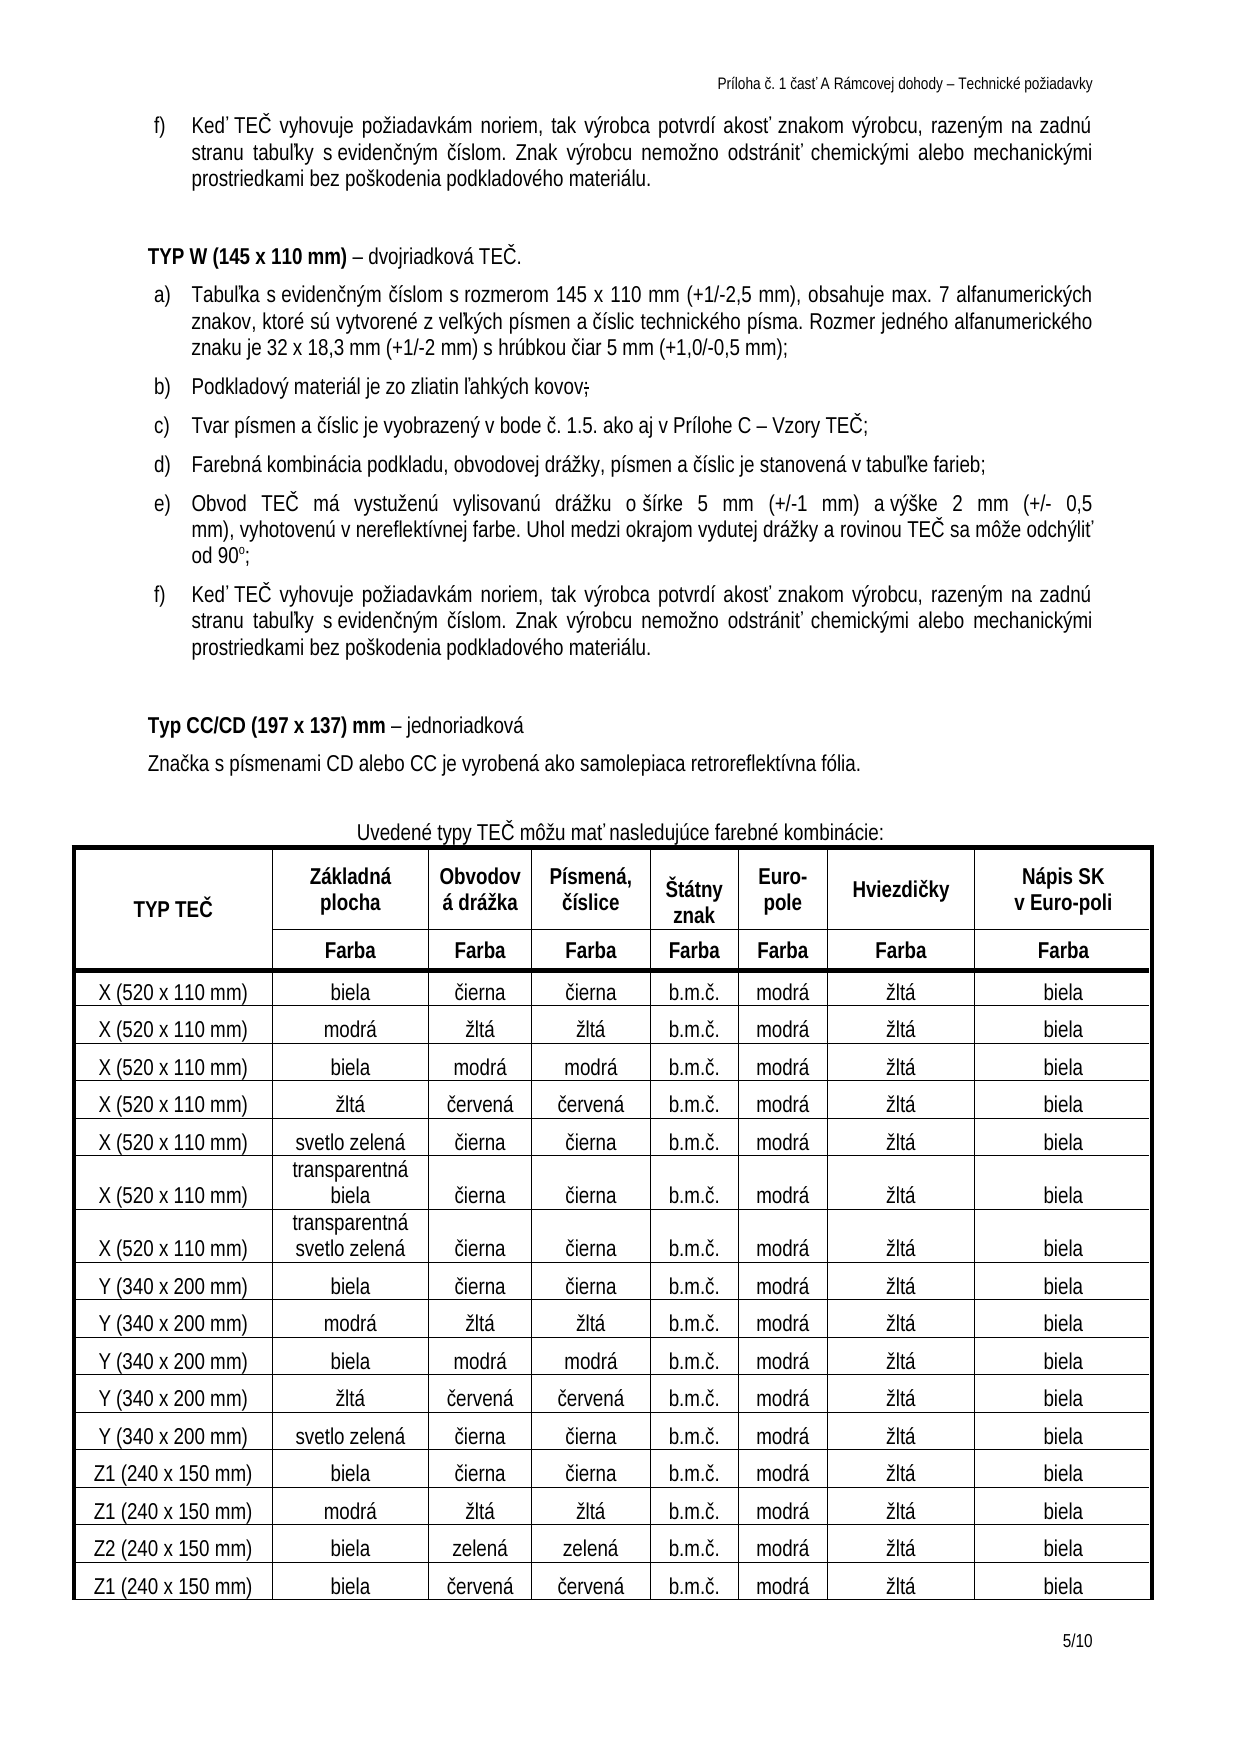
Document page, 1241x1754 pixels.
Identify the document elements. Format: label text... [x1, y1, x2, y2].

table_cell b.m.č. [651, 1375, 738, 1412]
table_cell modrá [739, 1525, 827, 1562]
table_cell b.m.č. [651, 973, 738, 1005]
table_cell žltá [828, 1081, 974, 1118]
table_cell žltá [828, 1375, 974, 1412]
table_cell modrá [532, 1044, 650, 1080]
table_cell modrá [739, 1413, 827, 1449]
table_cell modrá [739, 1375, 827, 1412]
list Tvar písmen a číslic je vyobrazený v bode č. 1.5. ako aj v Prílohe C – Vzory TEČ; [154, 412, 1092, 438]
table_cell modrá [739, 1563, 827, 1599]
table_cell žltá [828, 1006, 974, 1043]
list Keď TEČ vyhovuje požiadavkám noriem, tak výrobca potvrdí akosť znakom výrobcu, razeným na zadnú stranu tabuľky s evidenčným číslom. Znak výrobcu nemožno odstrániť chemickými alebo mechanickými prostriedkami bez poškodenia podkladového materiálu. [154, 112, 1093, 191]
table_cell žltá [273, 1081, 428, 1118]
table_cell modrá [739, 1081, 827, 1118]
table_header TYP TEČ [76, 850, 272, 968]
table_cell čierna [429, 1156, 531, 1208]
table_cell biela [975, 1337, 1150, 1374]
table_cell žltá [828, 1156, 974, 1208]
text Uvedené typy TEČ môžu mať nasledujúce farebné kombinácie: [148, 818, 1092, 845]
table_cell modrá [739, 1488, 827, 1524]
table_cell červená [532, 1081, 650, 1118]
table_cell Farba [975, 929, 1150, 968]
text Typ CC/CD (197 x 137) mm – jednoriadková [148, 712, 1092, 738]
table_cell biela [273, 973, 428, 1005]
table_cell biela [273, 1525, 428, 1562]
table_cell modrá [739, 1006, 827, 1043]
table_cell modrá [429, 1044, 531, 1080]
list Keď TEČ vyhovuje požiadavkám noriem, tak výrobca potvrdí akosť znakom výrobcu, razeným na zadnú stranu tabuľky s evidenčným číslom. Znak výrobcu nemožno odstrániť chemickými alebo mechanickými prostriedkami bez poškodenia podkladového materiálu. [154, 581, 1093, 660]
table_cell žltá [532, 1488, 650, 1524]
table_cell b.m.č. [651, 1300, 738, 1337]
table_cell biela [975, 1524, 1150, 1562]
table_cell biela [975, 1299, 1150, 1337]
table_cell čierna [429, 1119, 531, 1155]
table_cell čierna [429, 1450, 531, 1487]
table_cell biela [975, 1562, 1150, 1599]
table_cell žltá [429, 1488, 531, 1524]
table_cell biela [273, 1563, 428, 1599]
table_cell biela [975, 1209, 1150, 1262]
table_cell čierna [532, 1413, 650, 1449]
table_cell modrá [739, 1210, 827, 1262]
table_cell b.m.č. [651, 1525, 738, 1562]
table_cell Y (340 x 200 mm) [76, 1263, 272, 1299]
table_cell b.m.č. [651, 1413, 738, 1449]
table_cell biela [975, 1118, 1150, 1155]
table_cell červená [532, 1563, 650, 1599]
table_cell čierna [532, 1263, 650, 1299]
list Farebná kombinácia podkladu, obvodovej drážky, písmen a číslic je stanovená v tabuľke farieb; [154, 451, 1092, 477]
table_cell b.m.č. [651, 1563, 738, 1599]
table_cell zelená [429, 1525, 531, 1562]
table_cell žltá [828, 1210, 974, 1262]
table_cell čierna [532, 1156, 650, 1208]
table_cell b.m.č. [651, 1081, 738, 1118]
table_cell žltá [828, 1563, 974, 1599]
table_cell Z1 (240 x 150 mm) [76, 1563, 272, 1599]
table_cell žltá [828, 1044, 974, 1080]
table_cell X (520 x 110 mm) [76, 1044, 272, 1080]
table_cell Farba [429, 930, 531, 968]
table_cell žltá [828, 1300, 974, 1337]
table_cell žltá [828, 1413, 974, 1449]
table_cell b.m.č. [651, 1450, 738, 1487]
table_cell Z2 (240 x 150 mm) [76, 1525, 272, 1562]
table_cell svetlo zelená [273, 1413, 428, 1449]
table_cell Z1 (240 x 150 mm) [76, 1450, 272, 1487]
table_cell modrá [739, 1119, 827, 1155]
table_cell Z1 (240 x 150 mm) [76, 1488, 272, 1524]
table_cell modrá [739, 1263, 827, 1299]
table_cell b.m.č. [651, 1488, 738, 1524]
table_cell modrá [739, 1338, 827, 1374]
table_header Písmená, číslice [532, 850, 650, 929]
table_cell žltá [828, 1450, 974, 1487]
table_cell biela [273, 1338, 428, 1374]
table_cell červená [532, 1375, 650, 1412]
table_cell zelená [532, 1525, 650, 1562]
table_cell žltá [532, 1300, 650, 1337]
table_header Štátny znak [651, 850, 738, 929]
table_cell červená [429, 1375, 531, 1412]
table_cell modrá [739, 973, 827, 1005]
table_cell čierna [429, 1210, 531, 1262]
table_cell b.m.č. [651, 1119, 738, 1155]
table_cell Farba [651, 930, 738, 968]
table_cell X (520 x 110 mm) [76, 1006, 272, 1043]
table_cell b.m.č. [651, 1263, 738, 1299]
table_cell čierna [429, 1263, 531, 1299]
table_cell b.m.č. [651, 1210, 738, 1262]
table_cell modrá [739, 1300, 827, 1337]
table_cell čierna [429, 1413, 531, 1449]
text Značka s písmenami CD alebo CC je vyrobená ako samolepiaca retroreflektívna fólia. [148, 750, 1092, 777]
table_cell biela [273, 1450, 428, 1487]
table_cell b.m.č. [651, 1156, 738, 1208]
table_cell Y (340 x 200 mm) [76, 1300, 272, 1337]
table_cell X (520 x 110 mm) [76, 1081, 272, 1118]
table_cell červená [429, 1563, 531, 1599]
table_cell žltá [429, 1300, 531, 1337]
table_cell modrá [273, 1488, 428, 1524]
table_header Hviezdičky [828, 850, 974, 929]
table_cell biela [975, 968, 1150, 1005]
list Tabuľka s evidenčným číslom s rozmerom 145 x 110 mm (+1/-2,5 mm), obsahuje max. 7 alfanumerických znakov, ktoré sú vytvorené z veľkých písmen a číslic technického písma. Rozmer jedného alfanumerického znaku je 32 x 18,3 mm (+1/-2 mm) s hrúbkou čiar 5 mm (+1,0/-0,5 mm); [154, 281, 1092, 361]
table_header Obvodová drážka [429, 850, 531, 929]
table_cell X (520 x 110 mm) [76, 1119, 272, 1155]
text TYP W (145 x 110 mm) – dvojriadková TEČ. [148, 243, 1092, 269]
table_cell biela [975, 1449, 1150, 1487]
table_cell Farba [532, 930, 650, 968]
table_cell modrá [739, 1044, 827, 1080]
table_cell čierna [429, 973, 531, 1005]
table_cell čierna [532, 973, 650, 1005]
table_cell Y (340 x 200 mm) [76, 1375, 272, 1412]
table_cell biela [975, 1262, 1150, 1299]
table_cell modrá [273, 1300, 428, 1337]
table_cell biela [975, 1487, 1150, 1524]
table_cell žltá [828, 1525, 974, 1562]
table_header Základná plocha [273, 850, 428, 929]
table_cell biela [975, 1412, 1150, 1449]
table_cell b.m.č. [651, 1044, 738, 1080]
table_cell X (520 x 110 mm) [76, 1156, 272, 1208]
list Podkladový materiál je zo zliatin ľahkých kovov; [154, 373, 1092, 399]
table_cell žltá [828, 1263, 974, 1299]
table_cell biela [273, 1044, 428, 1080]
table_cell modrá [532, 1338, 650, 1374]
table_cell biela [975, 1080, 1150, 1118]
table_cell modrá [739, 1156, 827, 1208]
table_cell žltá [828, 973, 974, 1005]
table_cell žltá [273, 1375, 428, 1412]
table_cell žltá [532, 1006, 650, 1043]
table_cell biela [273, 1263, 428, 1299]
table_header Euro-pole [739, 850, 827, 929]
table_cell modrá [273, 1006, 428, 1043]
table_cell Farba [739, 930, 827, 968]
table_cell žltá [429, 1006, 531, 1043]
table_cell biela [975, 1155, 1150, 1208]
table_header Nápis SK v Euro-poli [975, 850, 1150, 929]
table_cell svetlo zelená [273, 1119, 428, 1155]
table_cell čierna [532, 1210, 650, 1262]
table_cell modrá [739, 1450, 827, 1487]
table_cell transparentná svetlo zelená [273, 1210, 428, 1262]
table_cell čierna [532, 1450, 650, 1487]
table_cell biela [975, 1374, 1150, 1412]
table_cell žltá [828, 1119, 974, 1155]
table_cell biela [975, 1043, 1150, 1080]
table_cell X (520 x 110 mm) [76, 973, 272, 1005]
table_cell žltá [828, 1488, 974, 1524]
table_cell modrá [429, 1338, 531, 1374]
table_cell Farba [273, 930, 428, 968]
table_cell Y (340 x 200 mm) [76, 1413, 272, 1449]
table_cell b.m.č. [651, 1338, 738, 1374]
table_cell biela [975, 1005, 1150, 1043]
table_cell čierna [532, 1119, 650, 1155]
table_cell transparentná biela [273, 1156, 428, 1208]
table_cell X (520 x 110 mm) [76, 1210, 272, 1262]
table_cell červená [429, 1081, 531, 1118]
table_cell Farba [828, 930, 974, 968]
table_cell Y (340 x 200 mm) [76, 1338, 272, 1374]
table_cell žltá [828, 1338, 974, 1374]
table_cell b.m.č. [651, 1006, 738, 1043]
